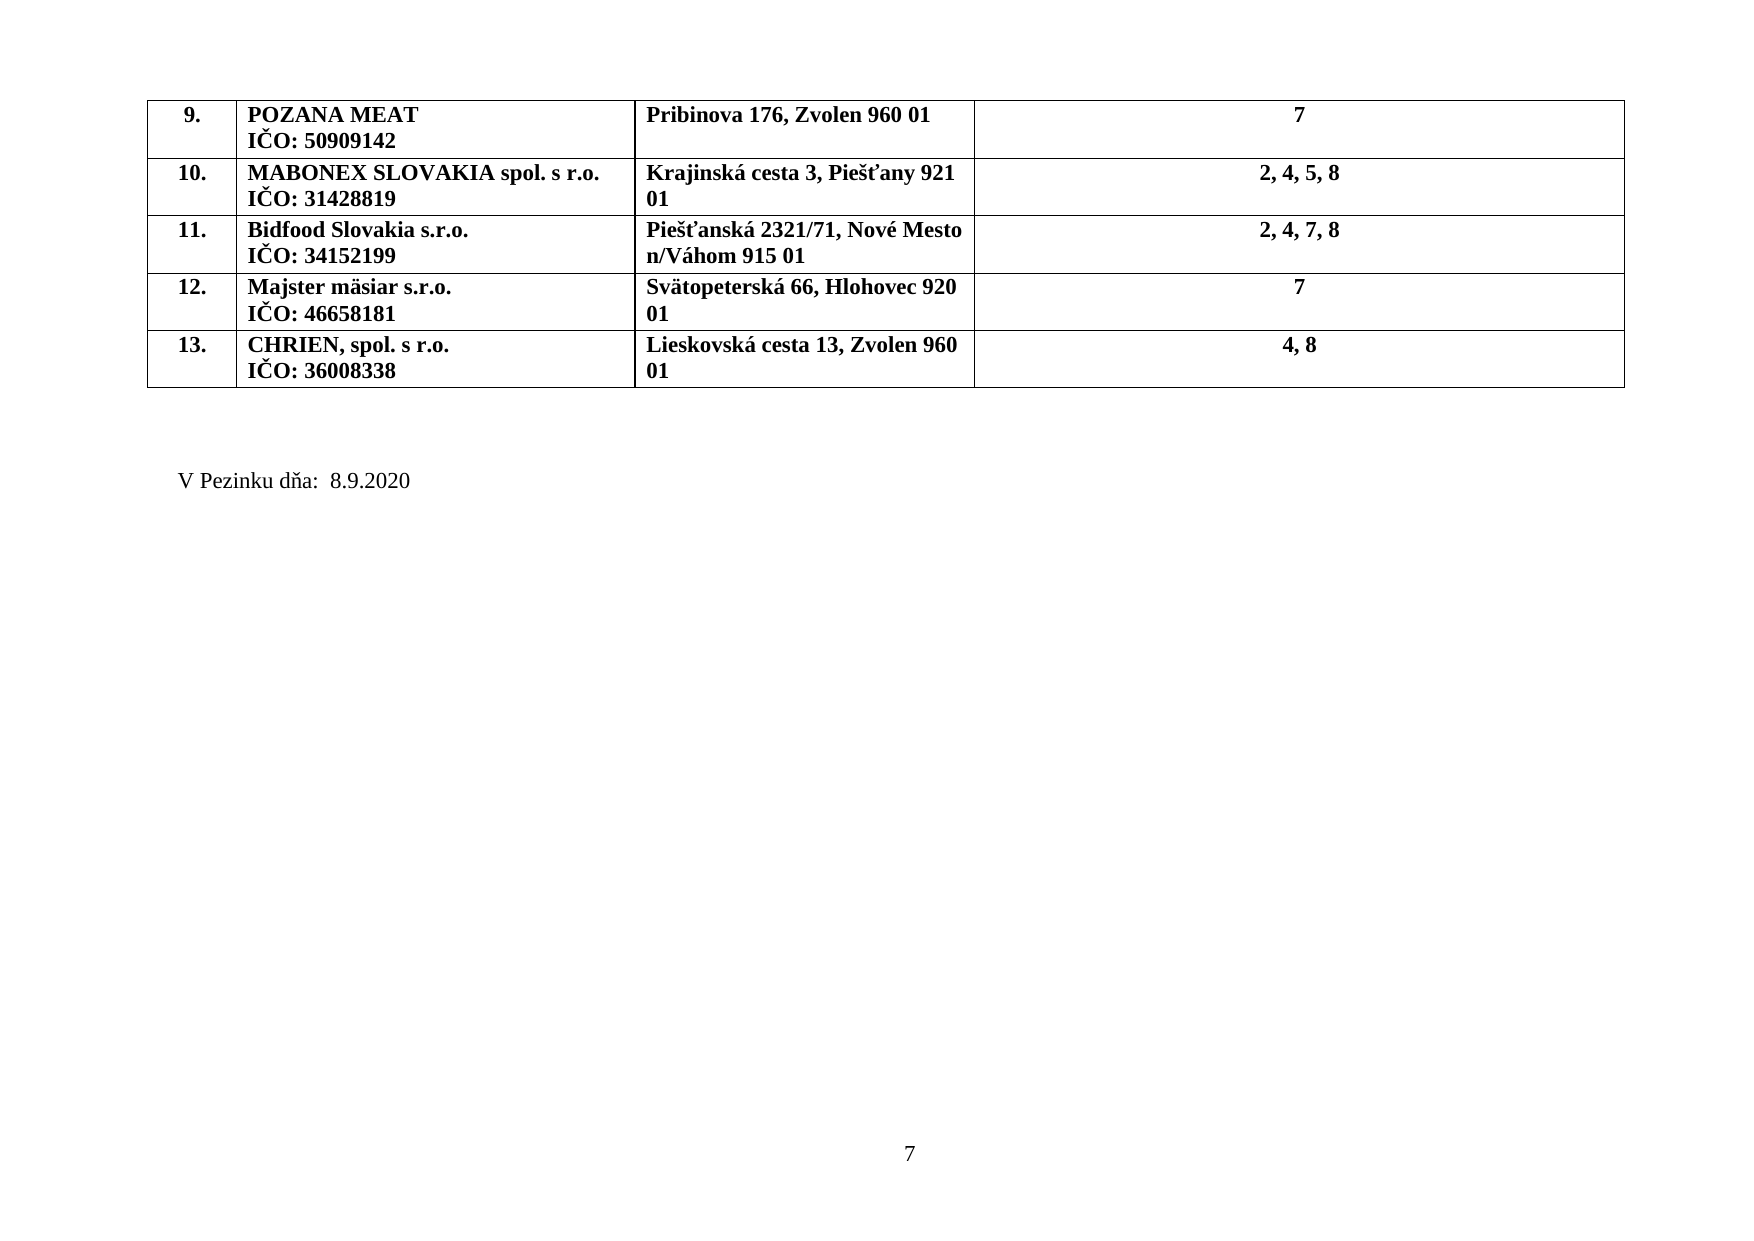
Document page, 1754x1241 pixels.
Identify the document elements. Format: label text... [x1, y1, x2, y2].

table_cell 12. [148, 274, 236, 330]
table_cell 7 [975, 274, 1624, 330]
table_cell 10. [148, 159, 236, 215]
table_cell Pribinova 176, Zvolen 960 01 [636, 101, 974, 158]
table_cell CHRIEN, spol. s r.o. IČO: 36008338 [237, 331, 634, 387]
table_cell 2, 4, 5, 8 [975, 159, 1624, 215]
table_cell Svätopeterská 66, Hlohovec 920 01 [636, 274, 974, 330]
table_cell Majster mäsiar s.r.o. IČO: 46658181 [237, 274, 634, 330]
table_cell POZANA MEAT IČO: 50909142 [237, 101, 634, 158]
table_cell 7 [975, 101, 1624, 158]
table_cell 4, 8 [975, 331, 1624, 387]
table_cell 11. [148, 216, 236, 272]
table_cell Piešťanská 2321/71, Nové Mesto n/Váhom 915 01 [636, 216, 974, 272]
table_cell MABONEX SLOVAKIA spol. s r.o. IČO: 31428819 [237, 159, 634, 215]
table_cell 13. [148, 331, 236, 387]
text V Pezinku dňa: 8.9.2020 [177, 467, 1606, 494]
table_cell Bidfood Slovakia s.r.o. IČO: 34152199 [237, 216, 634, 272]
table_cell 2, 4, 7, 8 [975, 216, 1624, 272]
table_cell Krajinská cesta 3, Piešťany 921 01 [636, 159, 974, 215]
table_cell Lieskovská cesta 13, Zvolen 960 01 [636, 331, 974, 387]
table_cell 9. [148, 101, 236, 158]
